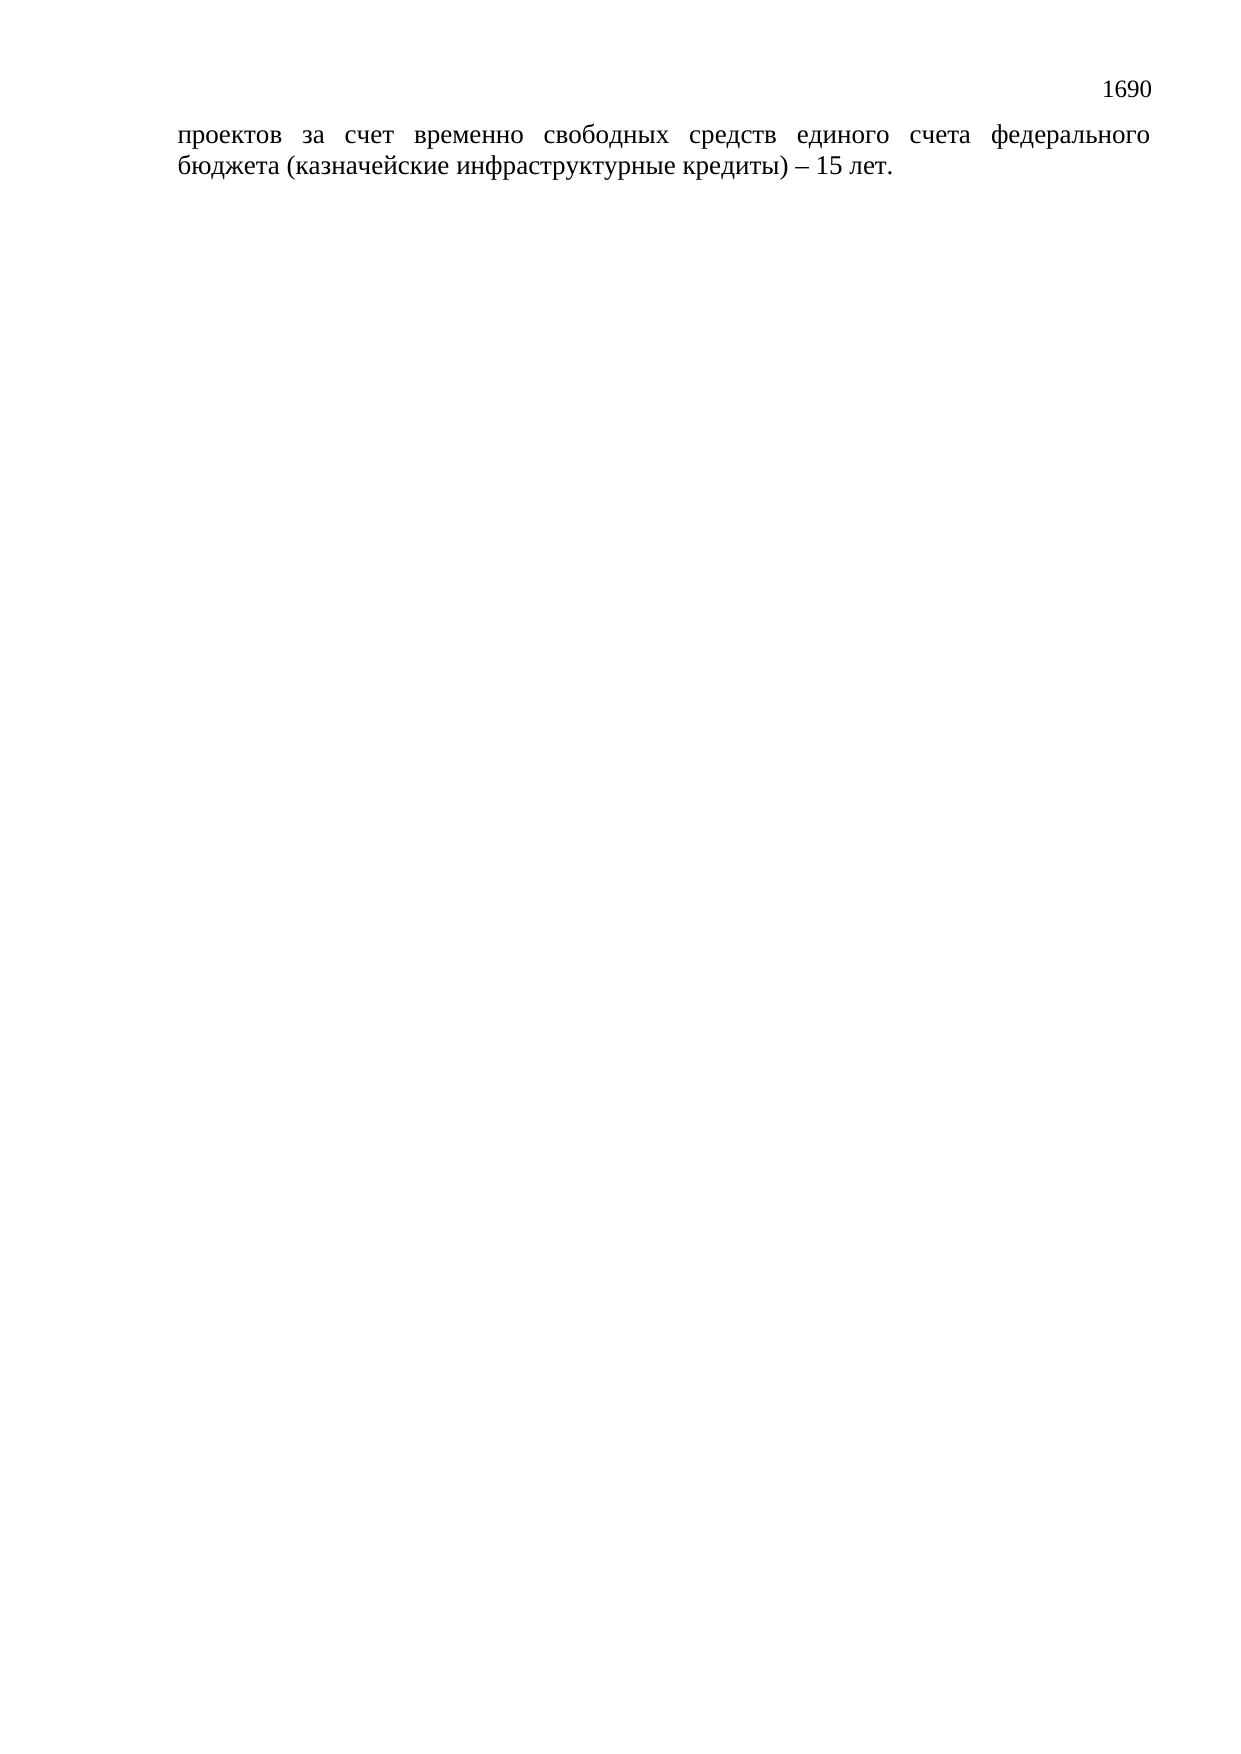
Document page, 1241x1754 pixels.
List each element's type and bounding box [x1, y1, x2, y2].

text [177, 118, 1152, 180]
